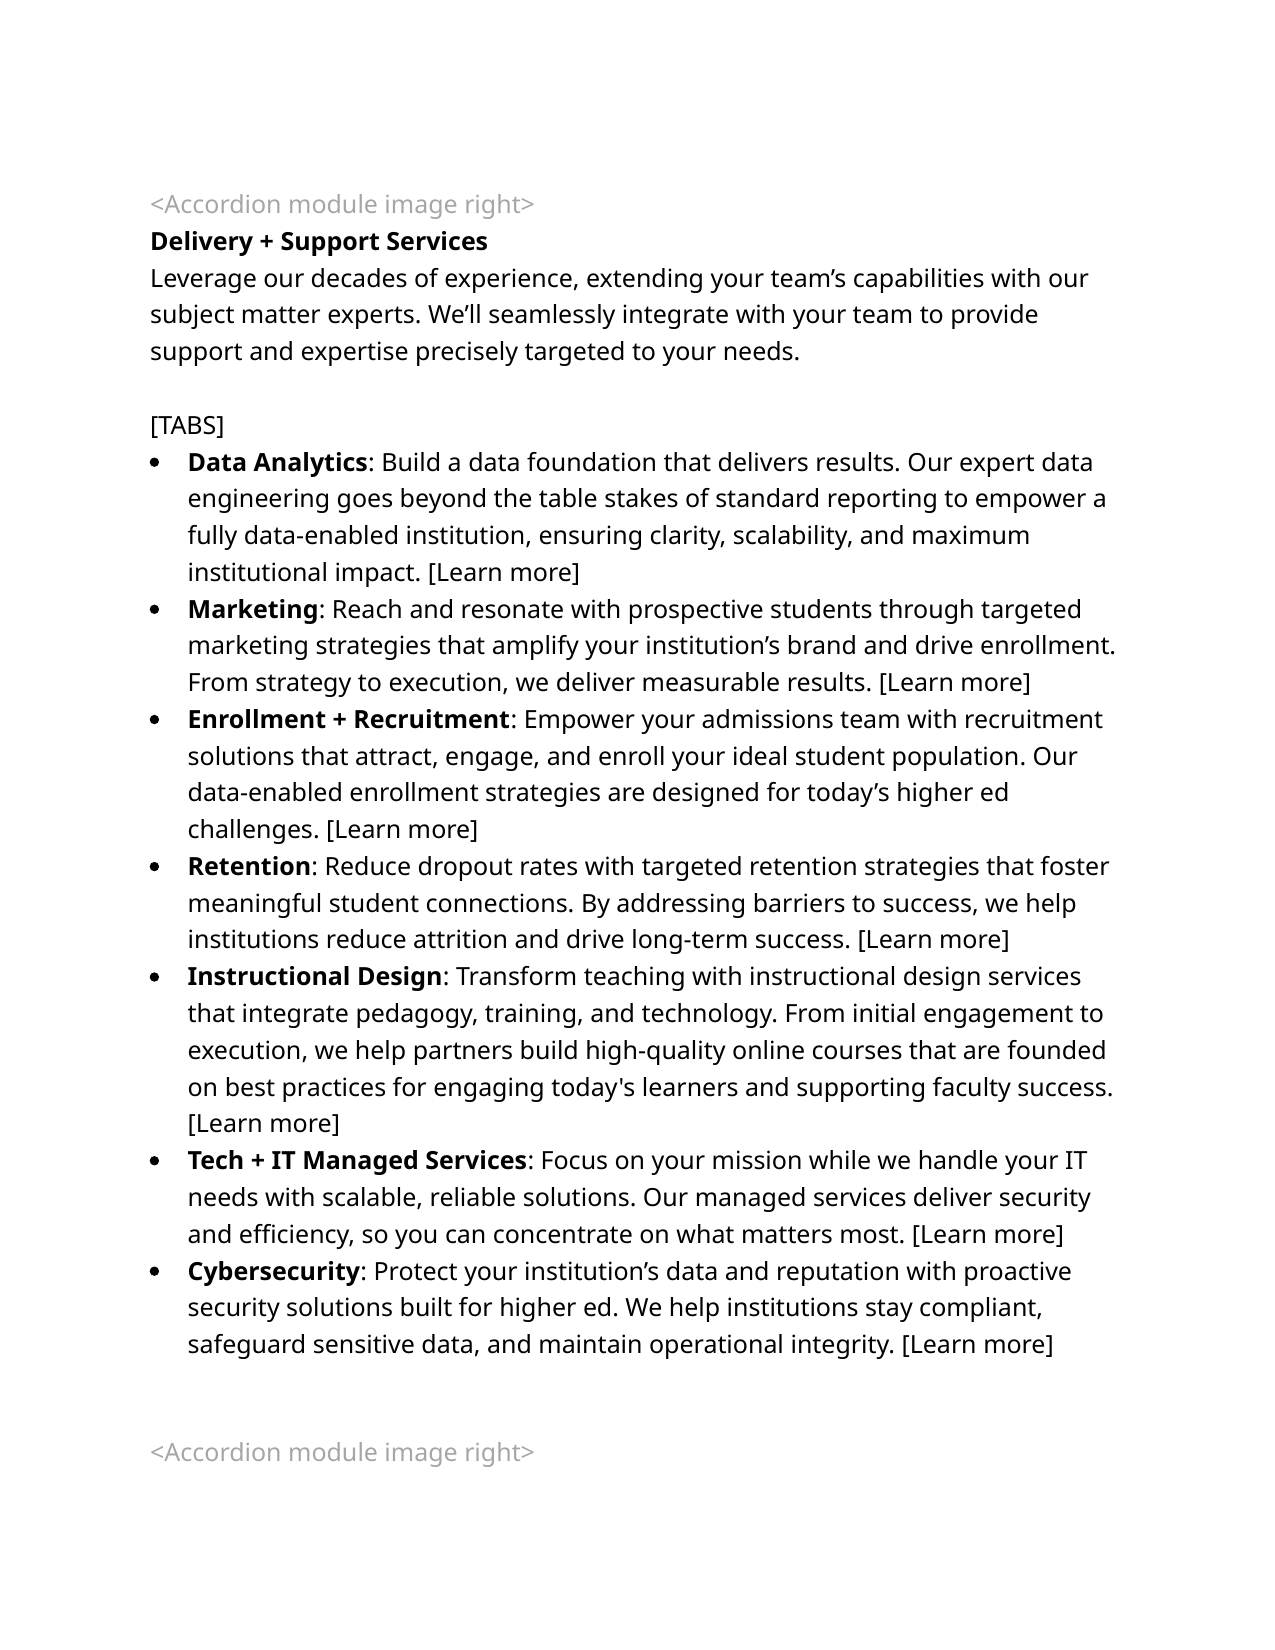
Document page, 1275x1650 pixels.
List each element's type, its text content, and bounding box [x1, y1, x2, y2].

list Tech + IT Managed Services: Focus on your mission while we handle your IT needs with scalable, reliable solutions. Our managed services deliver security and efficiency, so you can concentrate on what matters most. [Learn more] [150, 1143, 1125, 1250]
list Data Analytics: Build a data foundation that delivers results. Our expert data engineering goes beyond the table stakes of standard reporting to empower a fully data-enabled institution, ensuring clarity, scalability, and maximum institutional impact. [Learn more] [150, 444, 1125, 588]
text <Accordion module image right> [150, 187, 1125, 221]
text [TABS] [150, 407, 1125, 441]
list Cybersecurity: Protect your institution’s data and reputation with proactive security solutions built for higher ed. We help institutions stay compliant, safeguard sensitive data, and maintain operational integrity. [Learn more] [150, 1253, 1125, 1361]
list Instructional Design: Transform teaching with instructional design services that integrate pedagogy, training, and technology. From initial engagement to execution, we help partners build high-quality online courses that are founded on best practices for engaging today's learners and supporting faculty success. [Learn more] [150, 959, 1125, 1140]
text Delivery + Support Services [150, 223, 1125, 258]
text Leverage our decades of experience, extending your team’s capabilities with our subject matter experts. We’ll seamlessly integrate with your team to provide support and expertise precisely targeted to your needs. [150, 260, 1125, 368]
text <Accordion module image right> [150, 1434, 1125, 1468]
list Marketing: Reach and resonate with prospective students through targeted marketing strategies that amplify your institution’s brand and drive enrollment. From strategy to execution, we deliver measurable results. [Learn more] [150, 591, 1125, 699]
list Enrollment + Recruitment: Empower your admissions team with recruitment solutions that attract, engage, and enroll your ideal student population. Our data-enabled enrollment strategies are designed for today’s higher ed challenges. [Learn more] [150, 702, 1125, 846]
list Retention: Reduce dropout rates with targeted retention strategies that foster meaningful student connections. By addressing barriers to success, we help institutions reduce attrition and drive long-term success. [Learn more] [150, 849, 1125, 956]
